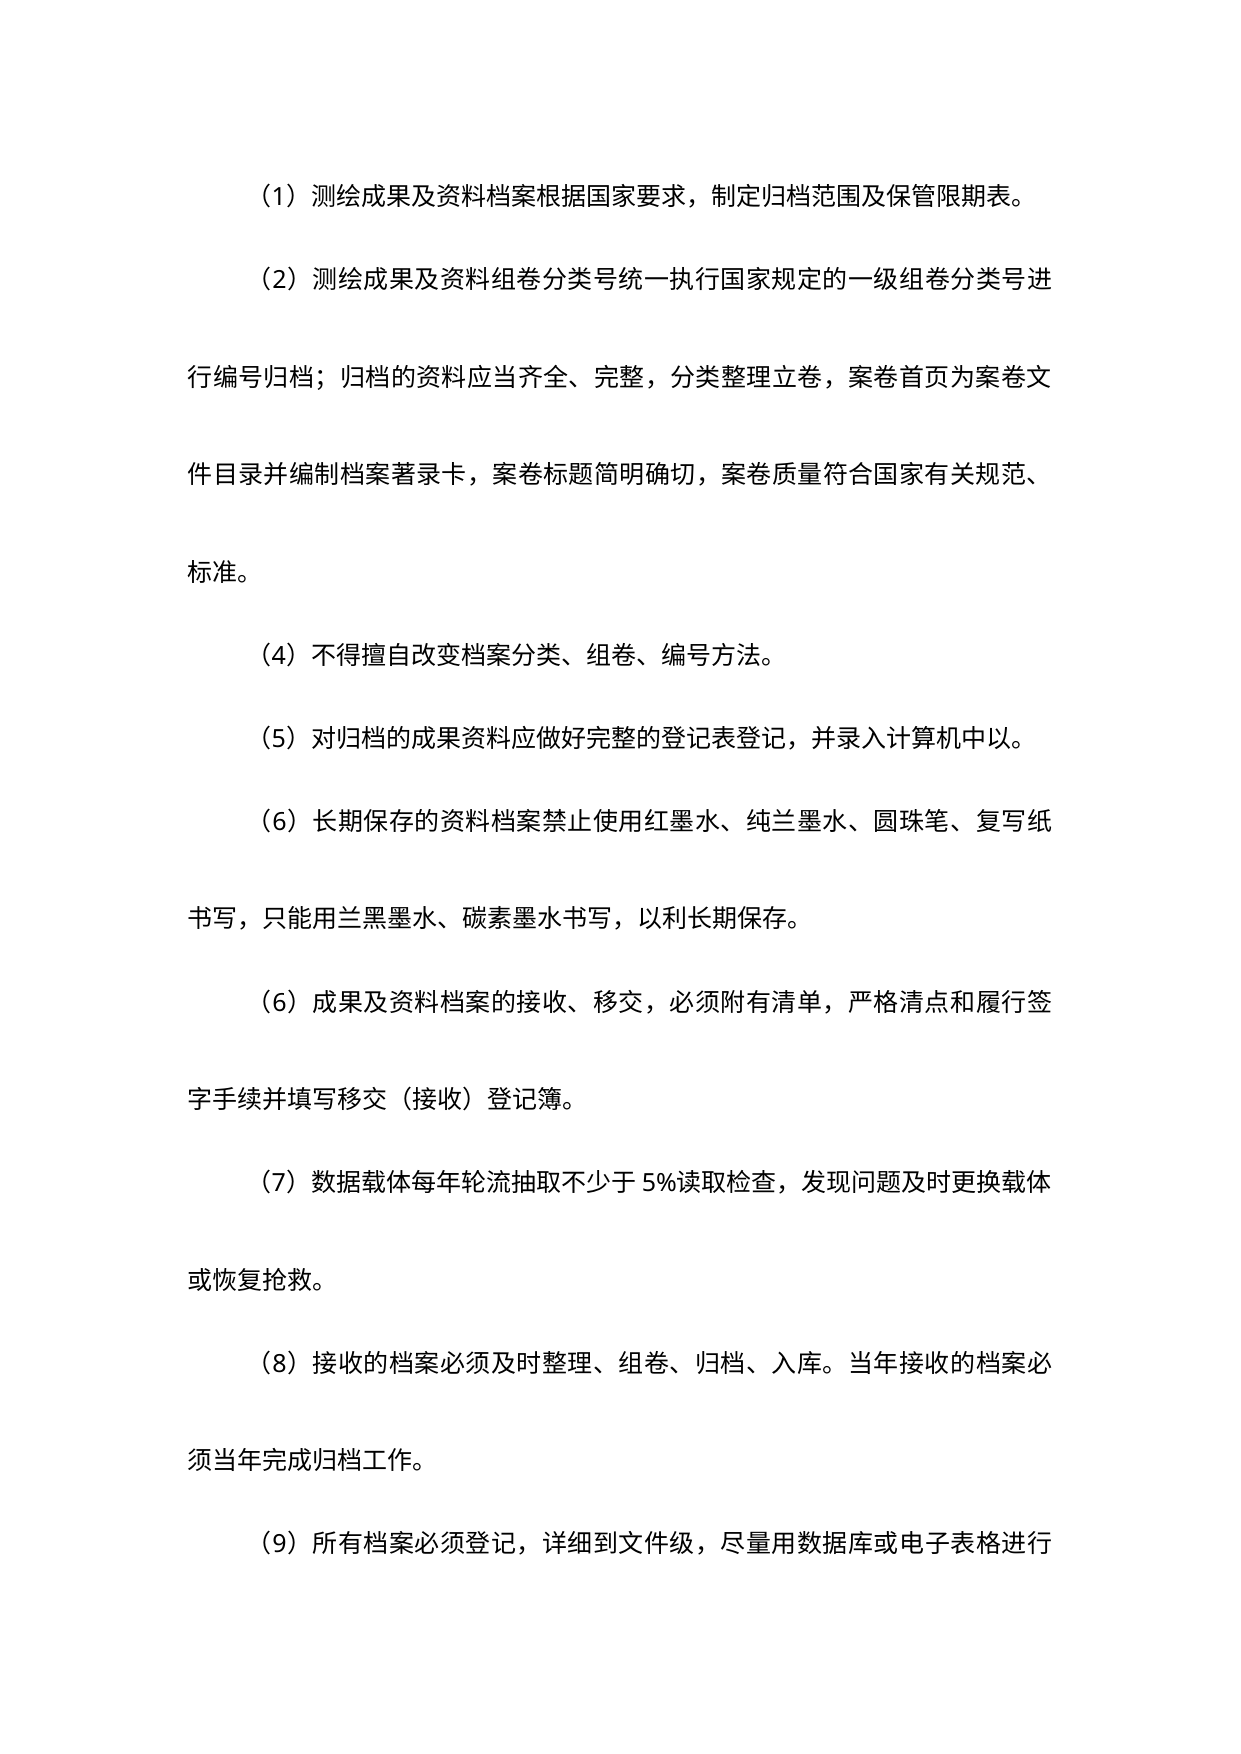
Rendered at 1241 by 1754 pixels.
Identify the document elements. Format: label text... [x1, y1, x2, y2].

text （6）成果及资料档案的接收、移交，必须附有清单，严格清点和履行签字手续并填写移交（接收）登记簿。 [187, 968, 1053, 1130]
text （2）测绘成果及资料组卷分类号统一执行国家规定的一级组卷分类号进行编号归档；归档的资料应当齐全、完整，分类整理立卷，案卷首页为案卷文件目录并编制档案著录卡，案卷标题简明确切，案卷质量符合国家有关规范、标准。 [187, 245, 1053, 603]
text （4）不得擅自改变档案分类、组卷、编号方法。 [187, 621, 1053, 686]
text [187, 1509, 1053, 1574]
text （7）数据载体每年轮流抽取不少于5%读取检查，发现问题及时更换载体或恢复抢救。 [187, 1148, 1053, 1311]
text （5）对归档的成果资料应做好完整的登记表登记，并录入计算机中以。 [187, 704, 1053, 769]
text （1）测绘成果及资料档案根据国家要求，制定归档范围及保管限期表。 [187, 162, 1053, 227]
text （8）接收的档案必须及时整理、组卷、归档、入库。当年接收的档案必须当年完成归档工作。 [187, 1329, 1053, 1491]
text （6）长期保存的资料档案禁止使用红墨水、纯兰墨水、圆珠笔、复写纸书写，只能用兰黑墨水、碳素墨水书写，以利长期保存。 [187, 787, 1053, 949]
